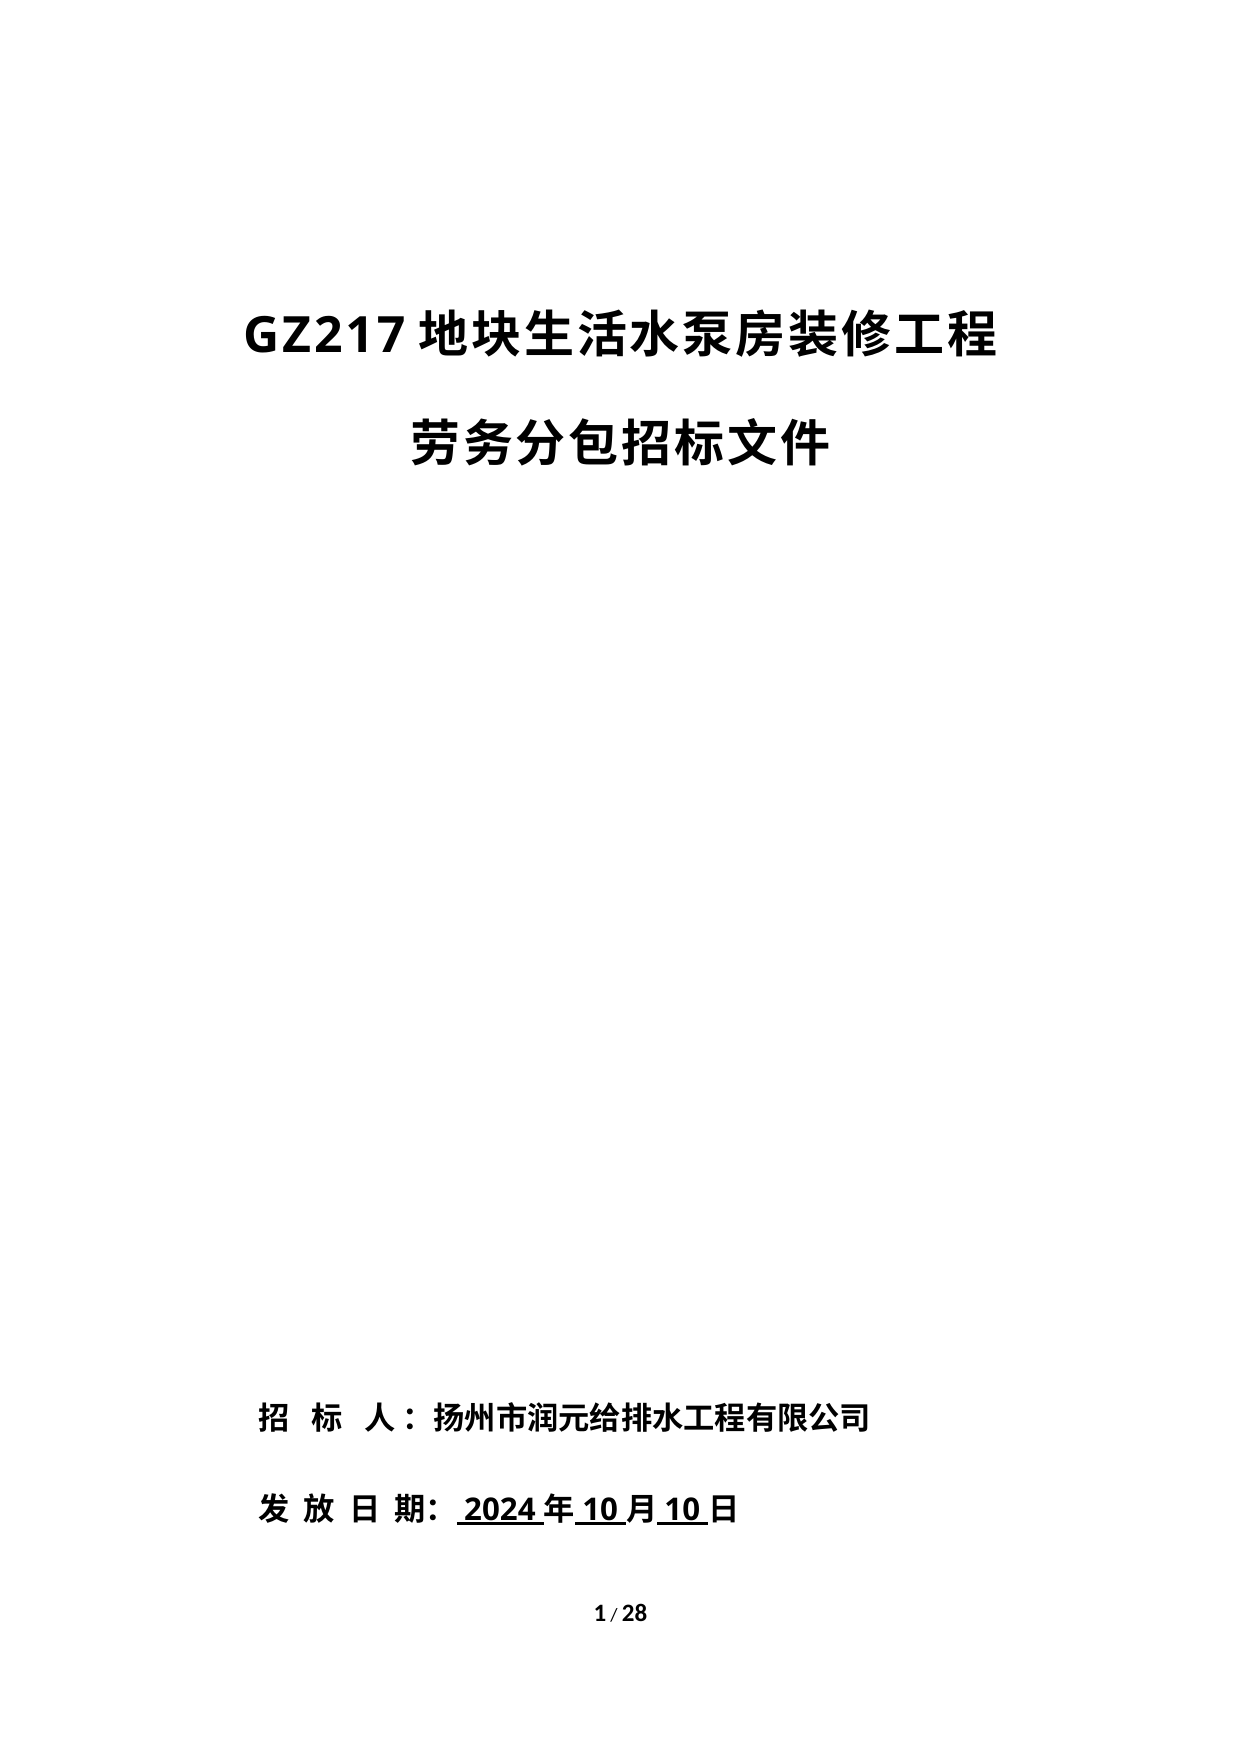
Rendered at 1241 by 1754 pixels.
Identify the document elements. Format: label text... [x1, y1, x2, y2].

text 招 标 人 ：扬州市润元给排水工程有限公司 [118, 1393, 1122, 1438]
text GZ217地块生活水泵房装修工程 [118, 294, 1122, 367]
text 发 放 日 期： 2024 年 10 月 10 日 [118, 1484, 1122, 1529]
text 劳务分包招标文件 [118, 403, 1122, 476]
